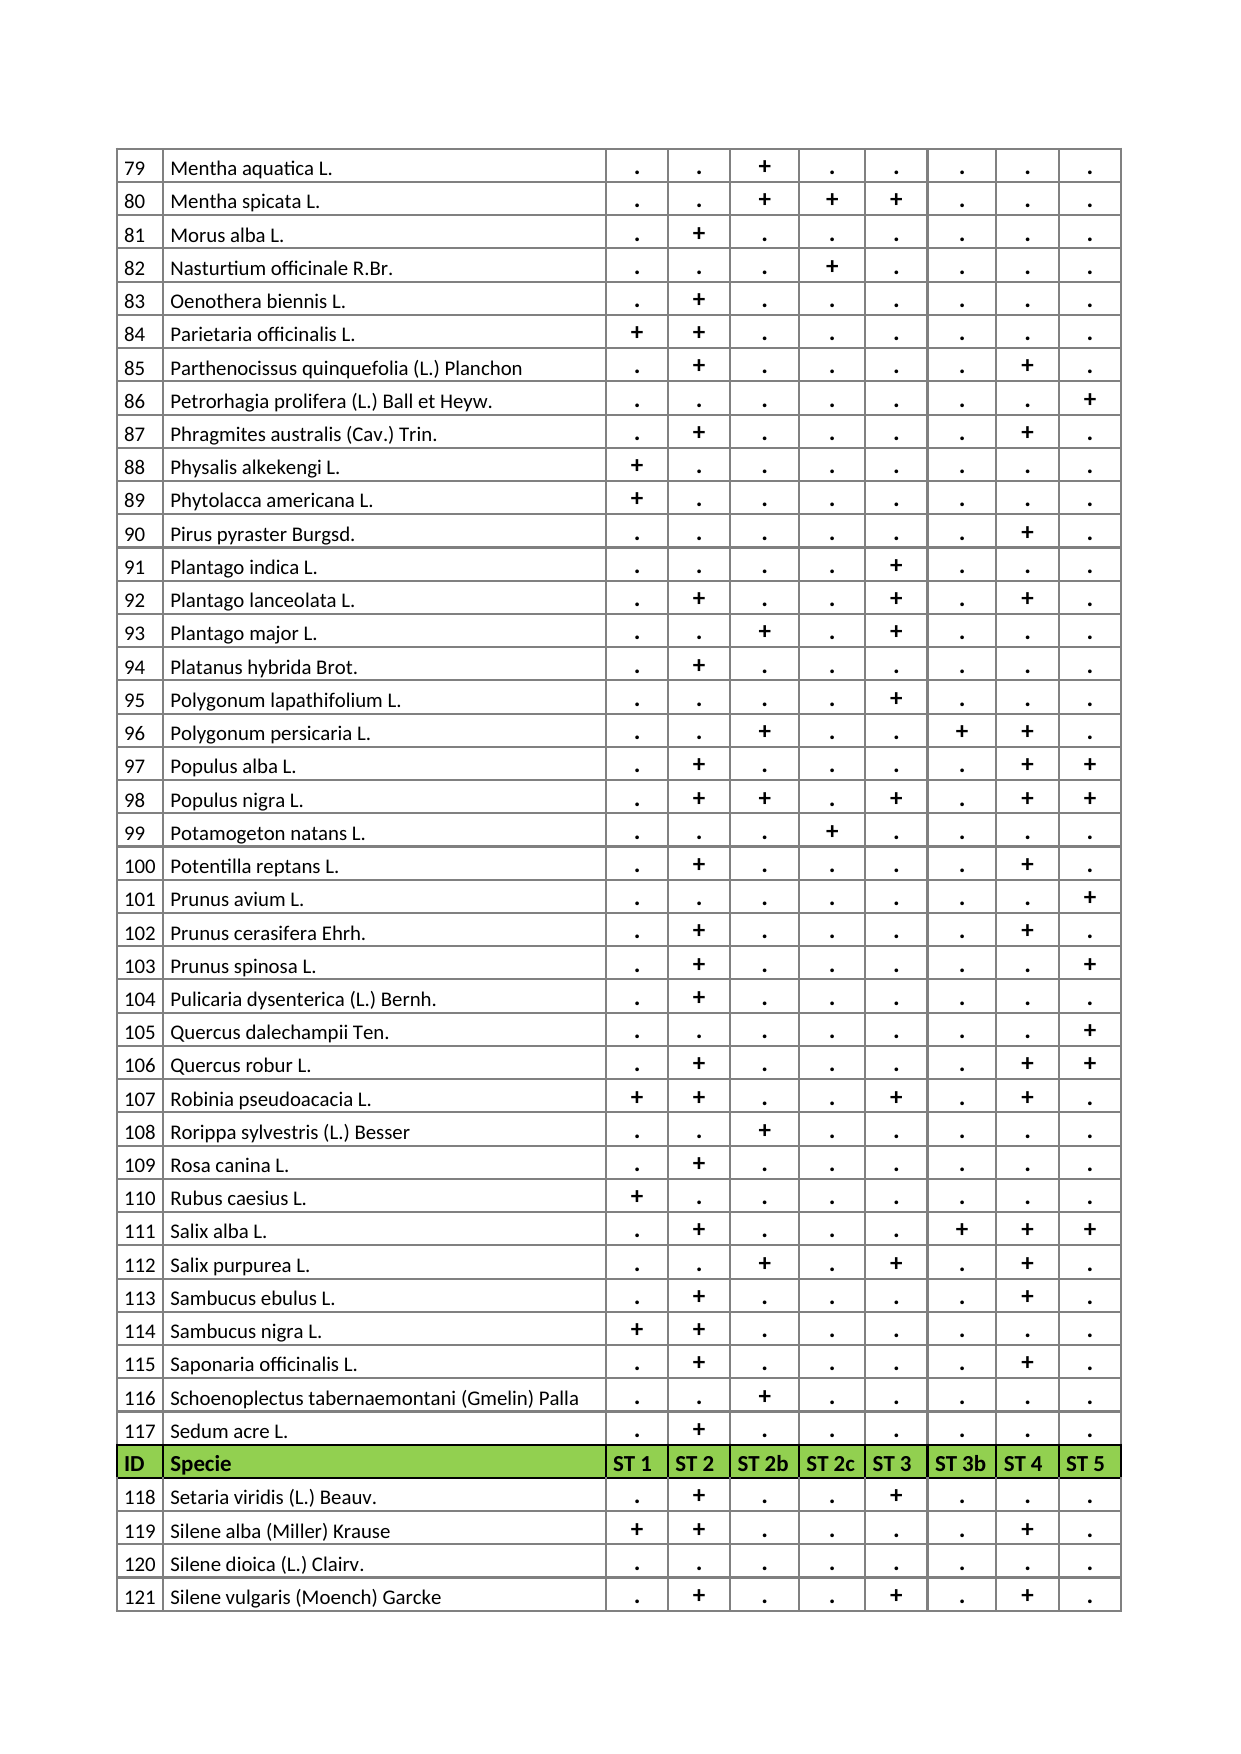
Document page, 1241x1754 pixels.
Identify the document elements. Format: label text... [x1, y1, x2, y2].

table_cell . [607, 1280, 667, 1311]
table_cell . [731, 980, 798, 1012]
table_cell . [800, 748, 864, 779]
table_cell . [607, 515, 667, 546]
table_cell Oenothera biennis L. [164, 283, 605, 314]
table_cell Morus alba L. [164, 216, 605, 247]
table_cell + [866, 1579, 926, 1610]
table_cell + [800, 183, 864, 214]
table_cell Phragmites australis (Cav.) Trin. [164, 416, 605, 447]
table_cell + [669, 1280, 729, 1311]
table_cell . [800, 1413, 864, 1443]
table_cell + [669, 648, 729, 679]
table_cell + [607, 449, 667, 480]
table_cell . [866, 881, 926, 912]
table_cell . [997, 1147, 1058, 1178]
table_cell + [731, 150, 798, 181]
table_cell + [997, 1280, 1058, 1311]
table_cell Robinia pseudoacacia L. [164, 1080, 605, 1111]
table_cell ST 3b [929, 1446, 995, 1477]
table_cell . [731, 1147, 798, 1178]
table_cell . [929, 848, 995, 879]
table_cell . [1060, 814, 1120, 845]
table_cell 103 [118, 947, 162, 978]
table_cell + [731, 1113, 798, 1144]
table_cell . [1060, 1246, 1120, 1277]
table_cell . [731, 316, 798, 347]
table_cell . [997, 382, 1058, 413]
table_cell . [929, 549, 995, 579]
table_cell Silene alba (Miller) Krause [164, 1512, 605, 1543]
table_cell . [607, 848, 667, 879]
table_cell ST 2c [800, 1446, 864, 1477]
table_cell . [669, 715, 729, 746]
table_cell . [731, 549, 798, 579]
table_cell Silene vulgaris (Moench) Garcke [164, 1579, 605, 1610]
table_cell . [997, 681, 1058, 712]
table_cell 115 [118, 1346, 162, 1377]
table_cell . [607, 183, 667, 214]
table_cell + [997, 748, 1058, 779]
table_cell . [997, 980, 1058, 1012]
table_cell 121 [118, 1579, 162, 1610]
table_cell . [1060, 1479, 1120, 1510]
table_cell + [607, 1512, 667, 1543]
table_cell Prunus cerasifera Ehrh. [164, 914, 605, 945]
table_cell . [1060, 980, 1120, 1012]
table_cell . [1060, 1147, 1120, 1178]
table_cell + [997, 914, 1058, 945]
table_cell . [607, 980, 667, 1012]
table_cell + [997, 1579, 1058, 1610]
table_cell + [997, 1080, 1058, 1111]
table_cell . [800, 648, 864, 679]
table_cell + [997, 349, 1058, 380]
table_cell . [866, 216, 926, 247]
table_cell 99 [118, 814, 162, 845]
table_cell . [731, 648, 798, 679]
table_cell + [866, 183, 926, 214]
table_cell 109 [118, 1147, 162, 1178]
table_cell . [800, 681, 864, 712]
table_cell + [1060, 781, 1120, 812]
table_cell 101 [118, 881, 162, 912]
table_cell + [997, 1246, 1058, 1277]
table_cell . [800, 1379, 864, 1410]
table_cell . [866, 1280, 926, 1311]
table_cell . [607, 349, 667, 380]
table_cell . [997, 549, 1058, 579]
table_cell . [1060, 1545, 1120, 1576]
table_cell . [607, 914, 667, 945]
table_cell + [731, 715, 798, 746]
table_cell . [607, 748, 667, 779]
table_cell 117 [118, 1413, 162, 1443]
table_cell . [800, 1147, 864, 1178]
table_cell . [929, 582, 995, 613]
table_cell Populus alba L. [164, 748, 605, 779]
table_cell . [731, 947, 798, 978]
table_cell . [607, 781, 667, 812]
table_cell + [866, 549, 926, 579]
table_cell . [800, 980, 864, 1012]
table_cell . [866, 249, 926, 281]
table_cell + [669, 848, 729, 879]
table_cell . [800, 1479, 864, 1510]
table_cell 110 [118, 1180, 162, 1211]
table_cell . [1060, 1379, 1120, 1410]
table_cell + [1060, 881, 1120, 912]
table_cell . [929, 150, 995, 181]
table_cell . [731, 848, 798, 879]
table_cell 106 [118, 1047, 162, 1078]
table_cell ST 2b [731, 1446, 798, 1477]
table_cell 80 [118, 183, 162, 214]
table_cell . [866, 1545, 926, 1576]
table_cell . [997, 1313, 1058, 1344]
table_cell . [929, 349, 995, 380]
table_cell . [800, 1346, 864, 1377]
table_cell . [866, 1346, 926, 1377]
table_cell . [800, 1545, 864, 1576]
table_cell . [800, 914, 864, 945]
table_cell . [800, 1512, 864, 1543]
table_cell Mentha spicata L. [164, 183, 605, 214]
table_cell . [1060, 316, 1120, 347]
table_cell . [731, 1413, 798, 1443]
table_cell . [929, 681, 995, 712]
table_cell + [997, 715, 1058, 746]
table_cell Quercus dalechampii Ten. [164, 1014, 605, 1045]
table_cell 84 [118, 316, 162, 347]
table_cell Prunus avium L. [164, 881, 605, 912]
table_cell 104 [118, 980, 162, 1012]
table_cell . [929, 1579, 995, 1610]
table_cell Phytolacca americana L. [164, 482, 605, 513]
table_cell . [1060, 216, 1120, 247]
table_cell . [731, 1180, 798, 1211]
table_cell . [669, 515, 729, 546]
table_cell Rubus caesius L. [164, 1180, 605, 1211]
table_cell . [929, 249, 995, 281]
table_cell . [731, 681, 798, 712]
table_cell . [1060, 1180, 1120, 1211]
table_cell . [866, 1213, 926, 1244]
table_cell . [866, 349, 926, 380]
table_cell . [800, 848, 864, 879]
table_cell . [731, 1545, 798, 1576]
table_cell + [800, 249, 864, 281]
table_cell . [731, 216, 798, 247]
table_cell . [607, 416, 667, 447]
table_cell + [607, 482, 667, 513]
table_cell . [800, 283, 864, 314]
table_cell 114 [118, 1313, 162, 1344]
table_cell . [731, 1579, 798, 1610]
table_cell . [800, 1047, 864, 1078]
table_cell + [669, 748, 729, 779]
table_cell . [669, 1379, 729, 1410]
table_cell . [1060, 1579, 1120, 1610]
table_cell . [866, 1413, 926, 1443]
table_cell . [929, 980, 995, 1012]
table_cell . [929, 482, 995, 513]
table_cell . [1060, 1113, 1120, 1144]
table_cell . [800, 1180, 864, 1211]
table_cell + [669, 1147, 729, 1178]
table_cell . [929, 1014, 995, 1045]
table_cell . [607, 1379, 667, 1410]
table_cell Quercus robur L. [164, 1047, 605, 1078]
table_cell . [800, 881, 864, 912]
table_cell . [997, 1479, 1058, 1510]
table_cell . [866, 316, 926, 347]
table_cell . [607, 1113, 667, 1144]
table_cell . [800, 1080, 864, 1111]
table_cell . [997, 249, 1058, 281]
table_cell . [607, 582, 667, 613]
table_cell . [929, 1313, 995, 1344]
table_cell 100 [118, 848, 162, 879]
table_cell 108 [118, 1113, 162, 1144]
table_cell . [866, 1379, 926, 1410]
table_cell . [1060, 848, 1120, 879]
table_cell . [866, 1180, 926, 1211]
table_cell Potamogeton natans L. [164, 814, 605, 845]
table_cell + [1060, 1014, 1120, 1045]
table_cell . [929, 1280, 995, 1311]
table_cell . [997, 1379, 1058, 1410]
table_cell . [800, 582, 864, 613]
table_cell . [607, 1014, 667, 1045]
table_cell + [997, 781, 1058, 812]
table_cell 102 [118, 914, 162, 945]
table_cell + [1060, 1213, 1120, 1244]
table_cell . [866, 416, 926, 447]
table_cell . [731, 748, 798, 779]
table_cell . [997, 283, 1058, 314]
table_cell Plantago major L. [164, 615, 605, 646]
table_cell . [866, 283, 926, 314]
table_cell . [1060, 482, 1120, 513]
table_cell 107 [118, 1080, 162, 1111]
table_cell . [800, 549, 864, 579]
table_cell Plantago lanceolata L. [164, 582, 605, 613]
table_cell . [731, 416, 798, 447]
table_cell . [866, 848, 926, 879]
table_cell . [731, 1047, 798, 1078]
table_cell . [669, 881, 729, 912]
table_cell . [669, 482, 729, 513]
table_cell + [669, 582, 729, 613]
table_cell Prunus spinosa L. [164, 947, 605, 978]
table_cell . [607, 881, 667, 912]
table_cell + [1060, 1047, 1120, 1078]
table_cell . [1060, 449, 1120, 480]
table_cell . [929, 615, 995, 646]
table_cell . [929, 814, 995, 845]
table_cell + [997, 416, 1058, 447]
table_cell Polygonum persicaria L. [164, 715, 605, 746]
table_cell . [800, 515, 864, 546]
table_cell + [669, 1213, 729, 1244]
table_cell . [669, 1545, 729, 1576]
table_cell . [929, 1512, 995, 1543]
table_cell . [997, 150, 1058, 181]
table_cell . [607, 1213, 667, 1244]
table_cell . [866, 947, 926, 978]
table_cell . [800, 1280, 864, 1311]
table_cell + [731, 1379, 798, 1410]
table_cell . [1060, 1413, 1120, 1443]
table_cell . [929, 1346, 995, 1377]
table_cell 83 [118, 283, 162, 314]
table_cell + [669, 1413, 729, 1443]
table_cell + [997, 1047, 1058, 1078]
table_cell . [607, 1413, 667, 1443]
table_cell . [997, 1113, 1058, 1144]
table_cell + [669, 1479, 729, 1510]
table_cell . [866, 1047, 926, 1078]
table_cell Parietaria officinalis L. [164, 316, 605, 347]
table_cell 87 [118, 416, 162, 447]
table_cell 116 [118, 1379, 162, 1410]
table_cell . [669, 549, 729, 579]
table_cell . [866, 1512, 926, 1543]
table_cell . [866, 449, 926, 480]
table_cell . [731, 1512, 798, 1543]
table_cell . [929, 1080, 995, 1111]
table_cell . [607, 681, 667, 712]
table_cell . [731, 582, 798, 613]
table_cell + [866, 1080, 926, 1111]
table_cell + [1060, 947, 1120, 978]
table_cell . [929, 1246, 995, 1277]
table_cell Nasturtium officinale R.Br. [164, 249, 605, 281]
table_cell . [607, 1047, 667, 1078]
table_cell . [800, 1246, 864, 1277]
table_cell . [866, 382, 926, 413]
table_cell + [669, 1047, 729, 1078]
table_cell . [929, 382, 995, 413]
table_cell 118 [118, 1479, 162, 1510]
table_cell . [669, 183, 729, 214]
table_cell . [997, 1014, 1058, 1045]
table_cell + [669, 1313, 729, 1344]
table_cell . [929, 515, 995, 546]
table_cell + [731, 615, 798, 646]
table_cell . [731, 1280, 798, 1311]
table_cell 85 [118, 349, 162, 380]
table_cell . [997, 216, 1058, 247]
table_cell . [669, 382, 729, 413]
table_cell + [607, 1180, 667, 1211]
table_cell Saponaria officinalis L. [164, 1346, 605, 1377]
table_cell ST 3 [866, 1446, 926, 1477]
table_cell Platanus hybrida Brot. [164, 648, 605, 679]
table_cell . [800, 1014, 864, 1045]
table_cell . [731, 1213, 798, 1244]
table_cell Polygonum lapathifolium L. [164, 681, 605, 712]
table_cell . [866, 748, 926, 779]
table_cell . [669, 1180, 729, 1211]
table_cell 111 [118, 1213, 162, 1244]
table_cell . [1060, 1313, 1120, 1344]
table_cell . [669, 1113, 729, 1144]
table_cell . [607, 1246, 667, 1277]
table_cell . [800, 150, 864, 181]
table_cell . [731, 349, 798, 380]
table_cell . [800, 715, 864, 746]
table_cell . [800, 416, 864, 447]
table_cell Rosa canina L. [164, 1147, 605, 1178]
table_cell . [731, 515, 798, 546]
table_cell . [800, 216, 864, 247]
table_cell . [929, 1379, 995, 1410]
table_cell Silene dioica (L.) Clairv. [164, 1545, 605, 1576]
table_cell . [731, 814, 798, 845]
table_cell . [669, 1014, 729, 1045]
table_cell . [731, 482, 798, 513]
table_cell Physalis alkekengi L. [164, 449, 605, 480]
table_cell . [866, 715, 926, 746]
table_cell . [1060, 715, 1120, 746]
table_cell Pirus pyraster Burgsd. [164, 515, 605, 546]
table_cell . [997, 449, 1058, 480]
table_cell Pulicaria dysenterica (L.) Bernh. [164, 980, 605, 1012]
table_cell + [997, 1346, 1058, 1377]
table_cell . [866, 814, 926, 845]
table_cell + [866, 781, 926, 812]
table_cell . [800, 947, 864, 978]
table_cell 79 [118, 150, 162, 181]
table_cell . [866, 1014, 926, 1045]
table_cell . [866, 150, 926, 181]
table_cell . [929, 1545, 995, 1576]
table_cell + [669, 1346, 729, 1377]
table_cell Petrorhagia prolifera (L.) Ball et Heyw. [164, 382, 605, 413]
table_cell . [669, 449, 729, 480]
table_cell + [669, 980, 729, 1012]
table_cell . [1060, 416, 1120, 447]
table_cell + [866, 1246, 926, 1277]
table_cell 94 [118, 648, 162, 679]
table_cell . [669, 814, 729, 845]
table_cell . [800, 449, 864, 480]
table_cell . [800, 1113, 864, 1144]
table_cell 90 [118, 515, 162, 546]
table_cell . [929, 416, 995, 447]
table_cell . [997, 316, 1058, 347]
table_cell . [866, 648, 926, 679]
table_cell + [669, 283, 729, 314]
table_cell + [866, 615, 926, 646]
table_cell . [731, 1346, 798, 1377]
table_cell 112 [118, 1246, 162, 1277]
table_cell . [731, 449, 798, 480]
table_cell . [929, 1147, 995, 1178]
table_cell . [1060, 1280, 1120, 1311]
table_cell 82 [118, 249, 162, 281]
table_cell . [800, 615, 864, 646]
table_cell + [669, 1512, 729, 1543]
table_cell Sedum acre L. [164, 1413, 605, 1443]
table_cell Parthenocissus quinquefolia (L.) Planchon [164, 349, 605, 380]
table_cell 86 [118, 382, 162, 413]
table_cell . [800, 482, 864, 513]
table_cell Plantago indica L. [164, 549, 605, 579]
table_cell 98 [118, 781, 162, 812]
table_cell . [607, 249, 667, 281]
table_cell . [1060, 648, 1120, 679]
table_cell . [607, 947, 667, 978]
table_cell . [929, 449, 995, 480]
table_cell . [669, 615, 729, 646]
table_cell + [1060, 748, 1120, 779]
table_cell . [929, 1113, 995, 1144]
table_cell . [669, 249, 729, 281]
table_cell . [866, 914, 926, 945]
table_cell . [607, 283, 667, 314]
table_cell ID [118, 1446, 162, 1477]
table_cell . [607, 648, 667, 679]
table_cell 97 [118, 748, 162, 779]
table_cell . [997, 814, 1058, 845]
table_cell . [731, 249, 798, 281]
table_cell . [929, 1413, 995, 1443]
table_cell . [731, 1014, 798, 1045]
table_cell . [1060, 582, 1120, 613]
table_cell . [866, 1147, 926, 1178]
table_cell 96 [118, 715, 162, 746]
table_cell . [607, 615, 667, 646]
table_cell . [1060, 549, 1120, 579]
table_cell + [997, 1512, 1058, 1543]
table_cell . [929, 283, 995, 314]
table_cell . [929, 1180, 995, 1211]
table_cell . [929, 1047, 995, 1078]
table_cell . [1060, 1346, 1120, 1377]
table_cell ST 1 [607, 1446, 667, 1477]
table_cell . [800, 1213, 864, 1244]
table_cell . [607, 715, 667, 746]
table_cell . [929, 881, 995, 912]
table_cell ST 4 [997, 1446, 1058, 1477]
table_cell 105 [118, 1014, 162, 1045]
table_cell Mentha aquatica L. [164, 150, 605, 181]
table_cell . [866, 482, 926, 513]
table_cell Rorippa sylvestris (L.) Besser [164, 1113, 605, 1144]
table_cell + [669, 914, 729, 945]
table_cell + [800, 814, 864, 845]
table_cell 81 [118, 216, 162, 247]
table_cell . [800, 349, 864, 380]
table_cell + [607, 1080, 667, 1111]
table_cell . [1060, 515, 1120, 546]
table_cell . [800, 316, 864, 347]
table_cell + [997, 582, 1058, 613]
table_cell . [607, 216, 667, 247]
table_cell + [1060, 382, 1120, 413]
table_cell . [1060, 183, 1120, 214]
table_cell . [607, 1545, 667, 1576]
table_cell + [607, 316, 667, 347]
table_cell + [669, 349, 729, 380]
table_cell . [929, 216, 995, 247]
table_cell . [669, 1246, 729, 1277]
table_cell . [731, 914, 798, 945]
table_cell . [800, 1313, 864, 1344]
table_cell . [929, 316, 995, 347]
table_cell ST 5 [1060, 1446, 1120, 1477]
table_cell + [866, 681, 926, 712]
table_cell . [669, 150, 729, 181]
table_cell + [669, 781, 729, 812]
table_cell . [929, 748, 995, 779]
table_cell Salix alba L. [164, 1213, 605, 1244]
table_cell Populus nigra L. [164, 781, 605, 812]
table_cell Sambucus nigra L. [164, 1313, 605, 1344]
table_cell + [669, 316, 729, 347]
table_cell . [607, 1579, 667, 1610]
table_cell . [1060, 1080, 1120, 1111]
table_cell + [731, 781, 798, 812]
table_cell . [929, 648, 995, 679]
table_cell 113 [118, 1280, 162, 1311]
table_cell . [800, 382, 864, 413]
table_cell . [731, 1080, 798, 1111]
table_cell . [929, 914, 995, 945]
table_cell 92 [118, 582, 162, 613]
table_cell . [800, 781, 864, 812]
table_cell . [607, 549, 667, 579]
table_cell + [997, 848, 1058, 879]
table_cell . [731, 382, 798, 413]
table_cell . [1060, 349, 1120, 380]
table_cell + [607, 1313, 667, 1344]
table_cell . [607, 814, 667, 845]
table_cell + [669, 416, 729, 447]
table_cell Potentilla reptans L. [164, 848, 605, 879]
table_cell . [669, 681, 729, 712]
table_cell 95 [118, 681, 162, 712]
table_cell . [607, 1147, 667, 1178]
table_cell + [669, 947, 729, 978]
table_cell . [997, 183, 1058, 214]
table_cell 91 [118, 549, 162, 579]
table_cell + [929, 715, 995, 746]
table_cell . [929, 183, 995, 214]
table_cell . [607, 150, 667, 181]
table_cell . [731, 1313, 798, 1344]
table_cell + [731, 1246, 798, 1277]
table_cell . [1060, 150, 1120, 181]
table_cell . [800, 1579, 864, 1610]
table_cell . [929, 947, 995, 978]
table_cell + [929, 1213, 995, 1244]
table_cell Salix purpurea L. [164, 1246, 605, 1277]
table_cell 119 [118, 1512, 162, 1543]
table_cell . [1060, 681, 1120, 712]
table_cell + [669, 1080, 729, 1111]
table_cell . [997, 1413, 1058, 1443]
table_cell Sambucus ebulus L. [164, 1280, 605, 1311]
table_cell ST 2 [669, 1446, 729, 1477]
table_cell . [997, 1180, 1058, 1211]
table_cell . [866, 1313, 926, 1344]
table_cell Schoenoplectus tabernaemontani (Gmelin) Palla [164, 1379, 605, 1410]
table_cell . [997, 947, 1058, 978]
table_cell . [866, 1113, 926, 1144]
table_cell . [731, 283, 798, 314]
table_cell + [866, 1479, 926, 1510]
table_cell . [997, 648, 1058, 679]
table_cell . [1060, 249, 1120, 281]
table_cell . [997, 1545, 1058, 1576]
table_cell + [731, 183, 798, 214]
table_cell + [866, 582, 926, 613]
table_cell 88 [118, 449, 162, 480]
table_cell . [731, 881, 798, 912]
table_cell . [997, 881, 1058, 912]
table_cell Setaria viridis (L.) Beauv. [164, 1479, 605, 1510]
table_cell . [929, 1479, 995, 1510]
table_cell . [607, 1479, 667, 1510]
table_cell . [997, 482, 1058, 513]
table_cell + [669, 216, 729, 247]
table_cell 93 [118, 615, 162, 646]
table_cell . [929, 781, 995, 812]
table_cell 89 [118, 482, 162, 513]
table_cell . [607, 382, 667, 413]
table_cell . [866, 515, 926, 546]
table_cell 120 [118, 1545, 162, 1576]
table_cell . [1060, 283, 1120, 314]
table_cell . [607, 1346, 667, 1377]
table_cell Specie [164, 1446, 605, 1477]
table_cell . [1060, 615, 1120, 646]
table_cell . [866, 980, 926, 1012]
table_cell . [1060, 1512, 1120, 1543]
table_cell + [997, 1213, 1058, 1244]
table_cell + [997, 515, 1058, 546]
table_cell . [1060, 914, 1120, 945]
table_cell . [731, 1479, 798, 1510]
table_cell + [669, 1579, 729, 1610]
table_cell . [997, 615, 1058, 646]
